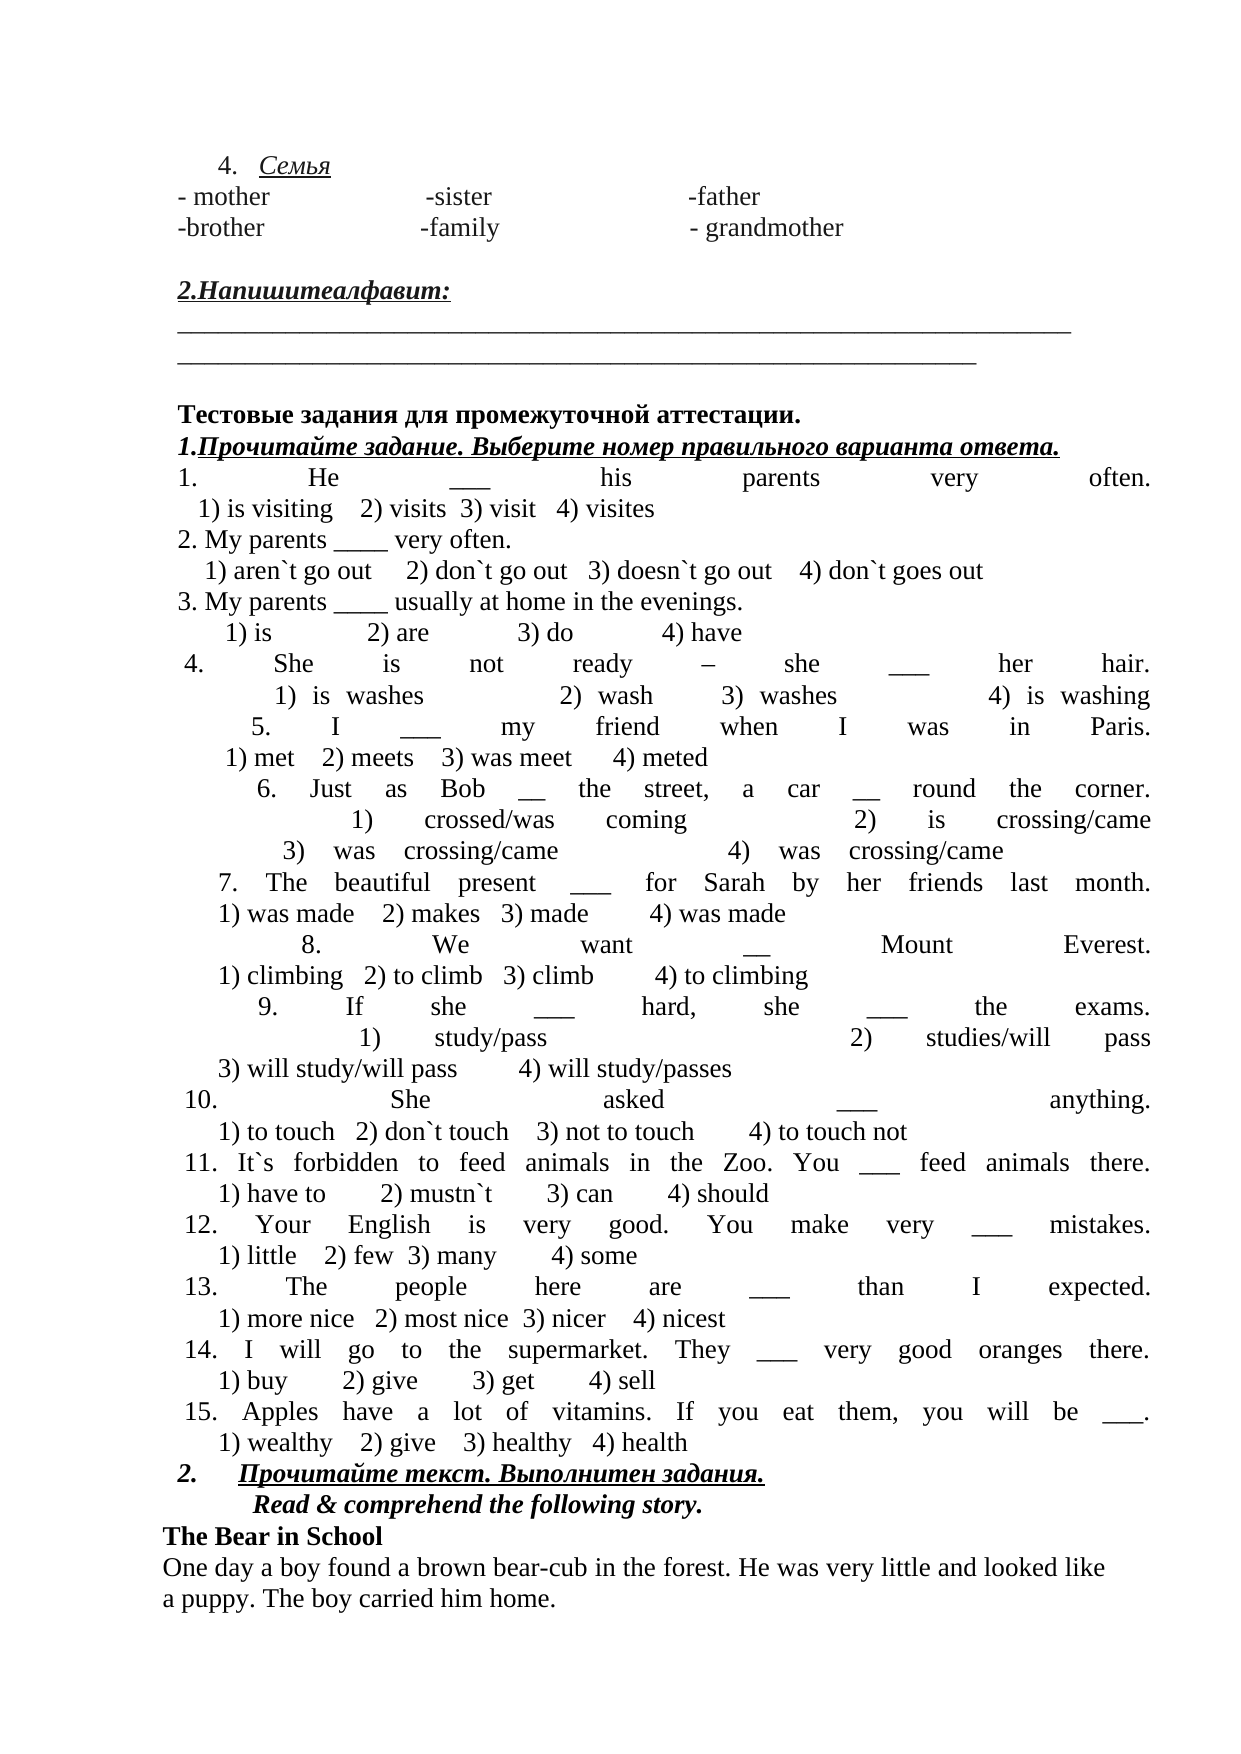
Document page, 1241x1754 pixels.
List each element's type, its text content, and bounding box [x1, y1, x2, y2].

text -brother -family - grandmother [177, 212, 1152, 243]
text 2.Напишитеалфавит: [177, 274, 1152, 305]
text 3. My parents ____ usually at home in the evenings. [177, 585, 1152, 616]
text 12. Your English is very good. You make very ___ mistakes. 1) little 2) few 3) many 4) some [177, 1208, 1152, 1271]
text 4. Семья [177, 149, 1152, 180]
text 8. We want __ Mount Everest. 1) climbing 2) to climb 3) climb 4) to climbing [177, 928, 1152, 990]
text 1. He ___ his parents very often. 1) is visiting 2) visits 3) visit 4) visites [177, 461, 1152, 523]
text ___________________________________________________________ [177, 336, 1152, 367]
text 2. My parents ____ very often. [177, 523, 1152, 554]
text 10. She asked ___ anything. 1) to touch 2) don`t touch 3) not to touch 4) to touch not [177, 1084, 1152, 1146]
text 1) aren`t go out 2) don`t go out 3) doesn`t go out 4) don`t goes out [177, 554, 1152, 585]
text 1) is 2) are 3) do 4) have [177, 616, 1152, 648]
text - mother -sister -father [177, 180, 1152, 212]
text One day a boy found a brown bear-cub in the forest. He was very little and looked like a puppy. The boy carried him home. [162, 1551, 1107, 1613]
text 13. The people here are ___ than I expected. 1) more nice 2) most nice 3) nicer 4) nicest [177, 1271, 1152, 1333]
text 14. I will go to the supermarket. They ___ very good oranges there. 1) buy 2) give 3) get 4) sell [177, 1333, 1152, 1395]
text 6. Just as Bob __ the street, a car __ round the corner. 1) crossed/was coming 2) is crossing/came 3) was crossing/came 4) was crossing/came 7. The beautiful present ___ for Sarah by her friends last month. 1) was made 2) makes 3) made 4) was made [177, 772, 1152, 928]
text __________________________________________________________________ [177, 305, 1152, 336]
text 11. It`s forbidden to feed animals in the Zoo. You ___ feed animals there. 1) have to 2) mustn`t 3) can 4) should [177, 1146, 1152, 1208]
text 15. Apples have a lot of vitamins. If you eat them, you will be ___. 1) wealthy 2) give 3) healthy 4) health [177, 1395, 1152, 1457]
text 4. She is not ready – she ___ her hair. 1) is washes 2) wash 3) washes 4) is washing 5. I ___ my friend when I was in Paris. 1) met 2) meets 3) was meet 4) meted [177, 648, 1152, 772]
list Прочитайте текст. Выполнитен задания. [177, 1457, 1107, 1488]
text 1.Прочитайте задание. Выберите номер правильного варианта ответа. [177, 429, 1152, 461]
text 9. If she ___ hard, she ___ the exams. 1) study/pass 2) studies/will pass 3) will study/will pass 4) will study/passes [177, 990, 1152, 1084]
list Read & comprehend the following story. [252, 1488, 1107, 1520]
text The Bear in School [162, 1520, 1107, 1551]
text Тестовые задания для промежуточной аттестации. [177, 398, 1152, 429]
